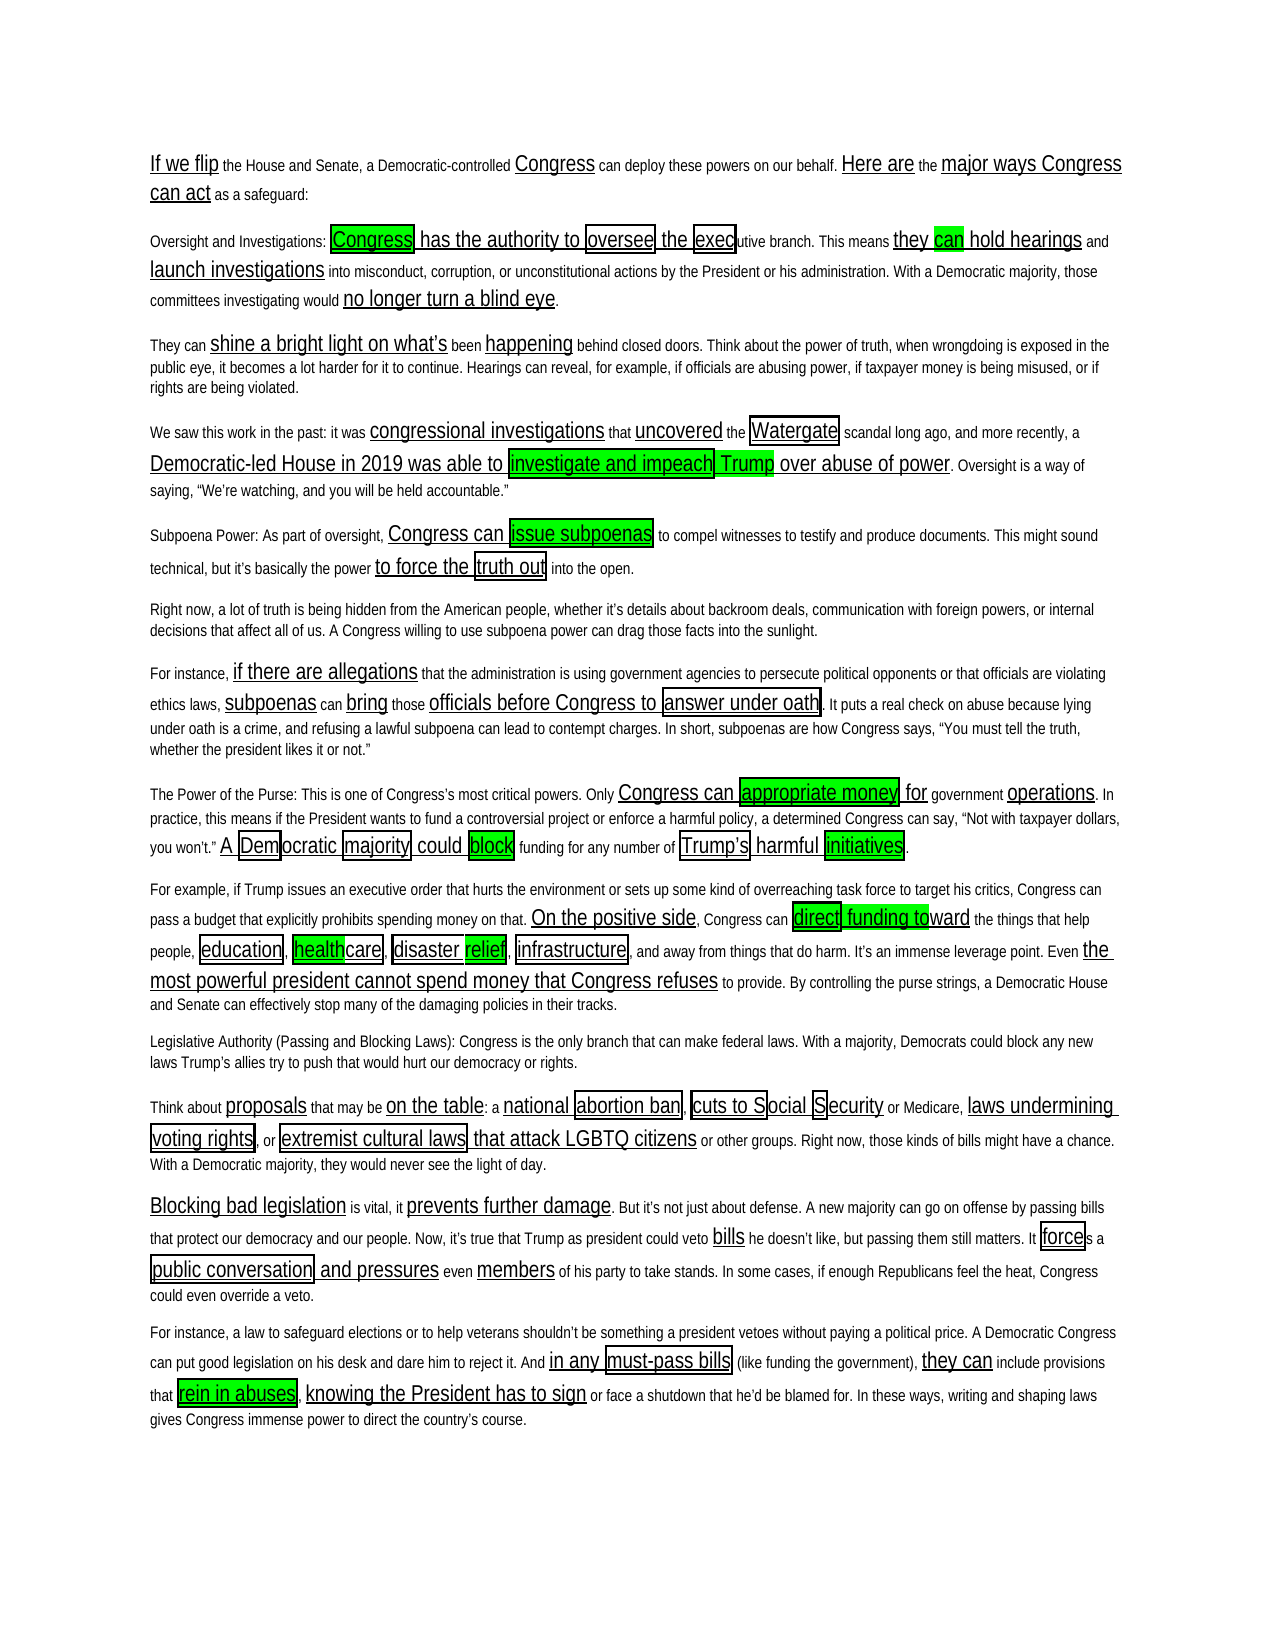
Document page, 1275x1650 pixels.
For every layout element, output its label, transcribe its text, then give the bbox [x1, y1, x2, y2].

text Blocking bad legislation is vital, it prevents further damage. But it’s not just about defense. A new majority can go on offense by passing bills that protect our democracy and our people. Now, it’s true that Trump as president could veto bills he doesn’t like, but passing them still matters. It forces a public conversation and pressures even members of his party to take stands. In some cases, if enough Republicans feel the heat, Congress could even override a veto. [150, 1192, 1125, 1305]
text Oversight and Investigations: Congress has the authority to oversee the executive branch. This means they can hold hearings and launch investigations into misconduct, corruption, or unconstitutional actions by the President or his administration. With a Democratic majority, those committees investigating would no longer turn a blind eye. [150, 223, 1125, 311]
text Legislative Authority (Passing and Blocking Laws): Congress is the only branch that can make federal laws. With a majority, Democrats could block any new laws Trump’s allies try to push that would hurt our democracy or rights. [150, 1032, 1125, 1072]
text The Power of the Purse: This is one of Congress’s most critical powers. Only Congress can appropriate money for government operations. In practice, this means if the President wants to fund a controversial project or enforce a harmful policy, a determined Congress can say, “Not with taxpayer dollars, you won’t.” A Democratic majority could block funding for any number of Trump’s harmful initiatives. [150, 777, 1125, 861]
text Subpoena Power: As part of oversight, Congress can issue subpoenas to compel witnesses to testify and produce documents. This might sound technical, but it’s basically the power to force the truth out into the open. [150, 518, 1125, 581]
text For instance, a law to safeguard elections or to help veterans shouldn’t be something a president vetoes without paying a political price. A Democratic Congress can put good legislation on his desk and dare him to reject it. And in any must-pass bills (like funding the government), they can include provisions that rein in abuses, knowing the President has to sign or face a shutdown that he’d be blamed for. In these ways, writing and shaping laws gives Congress immense power to direct the country’s course. [150, 1323, 1125, 1429]
text For example, if Trump issues an executive order that hurts the environment or sets up some kind of overreaching task force to target his critics, Congress can pass a budget that explicitly prohibits spending money on that. On the positive side, Congress can direct funding toward the things that help people, education, healthcare, disaster relief, infrastructure, and away from things that do harm. It’s an immense leverage point. Even the most powerful president cannot spend money that Congress refuses to provide. By controlling the purse strings, a Democratic House and Senate can effectively stop many of the damaging policies in their tracks. [150, 880, 1125, 1014]
text Right now, a lot of truth is being hidden from the American people, whether it’s details about backroom deals, communication with foreign powers, or internal decisions that affect all of us. A Congress willing to use subpoena power can drag those facts into the sunlight. [150, 600, 1125, 640]
text They can shine a bright light on what’s been happening behind closed doors. Think about the power of truth, when wrongdoing is exposed in the public eye, it becomes a lot harder for it to continue. Hearings can reveal, for example, if officials are abusing power, if taxpayer money is being misused, or if rights are being violated. [150, 330, 1125, 397]
text Think about proposals that may be on the table: a national abortion ban, cuts to Social Security or Medicare, laws undermining voting rights, or extremist cultural laws that attack LGBTQ citizens or other groups. Right now, those kinds of bills might have a chance. With a Democratic majority, they would never see the light of day. [150, 1090, 1125, 1174]
text We saw this work in the past: it was congressional investigations that uncovered the Watergate scandal long ago, and more recently, a Democratic-led House in 2019 was able to investigate and impeach Trump over abuse of power. Oversight is a way of saying, “We’re watching, and you will be held accountable.” [150, 415, 1125, 499]
text For instance, if there are allegations that the administration is using government agencies to persecute political opponents or that officials are violating ethics laws, subpoenas can bring those officials before Congress to answer under oath. It puts a real check on abuse because lying under oath is a crime, and refusing a lawful subpoena can lead to contempt charges. In short, subpoenas are how Congress says, “You must tell the truth, whether the president likes it or not.” [150, 658, 1125, 758]
text If we flip the House and Senate, a Democratic-controlled Congress can deploy these powers on our behalf. Here are the major ways Congress can act as a safeguard: [150, 150, 1125, 205]
